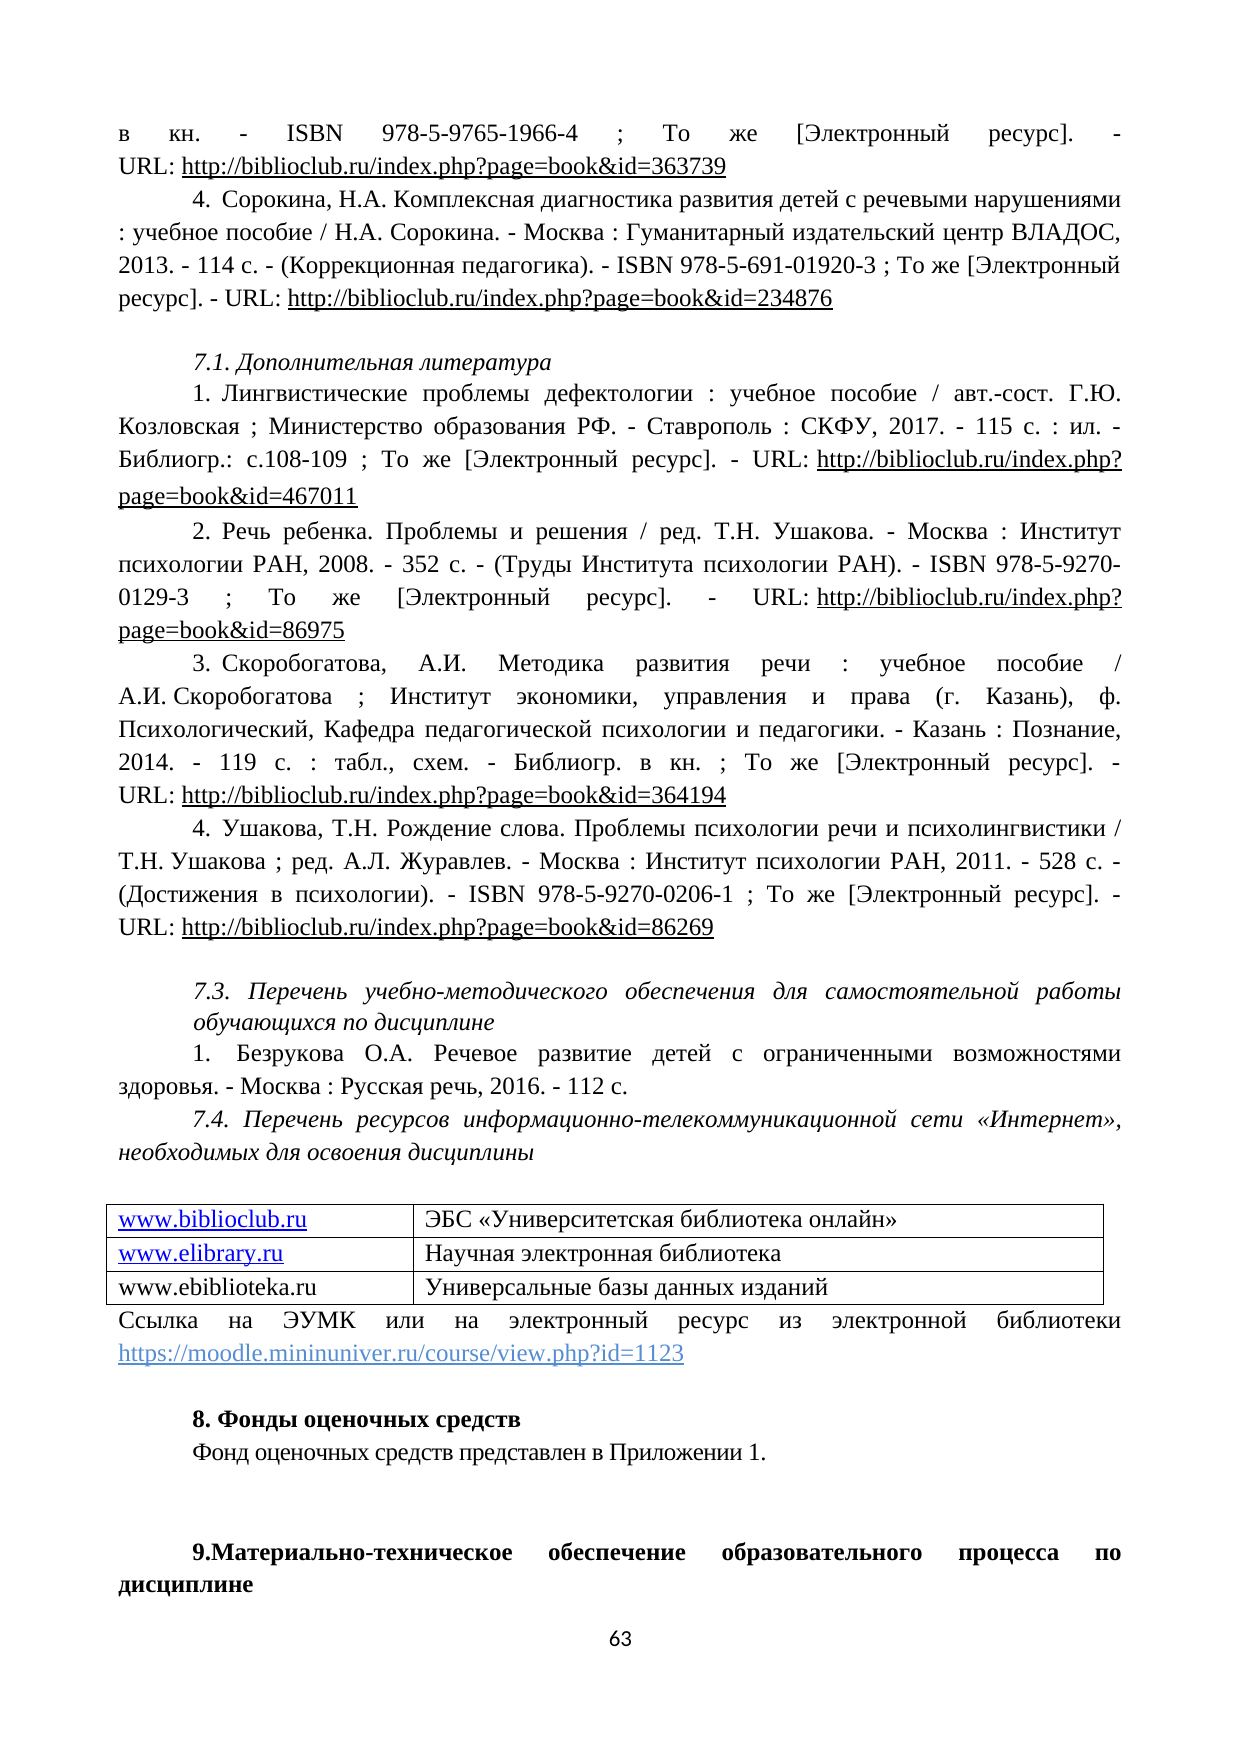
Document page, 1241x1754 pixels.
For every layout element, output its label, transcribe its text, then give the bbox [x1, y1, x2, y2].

list Лингвистические проблемы дефектологии : учебное пособие / авт.-сост. Г.Ю. Козловская ; Министерство образования РФ. - Ставрополь : СКФУ, 2017. - 115 с. : ил. - Библиогр.: с.108-109 ; То же [Электронный ресурс]. - URL: http://biblioclub.ru/index.php?page=book&id=467011 [118, 378, 1122, 511]
text 7.4. Перечень ресурсов информационно-телекоммуникационной сети «Интернет», необходимых для освоения дисциплины [118, 1104, 1122, 1166]
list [118, 118, 1122, 180]
list Ушакова, Т.Н. Рождение слова. Проблемы психологии речи и психолингвистики / Т.Н. Ушакова ; ред. А.Л. Журавлев. - Москва : Институт психологии РАН, 2011. - 528 с. - (Достижения в психологии). - ISBN 978-5-9270-0206-1 ; То же [Электронный ресурс]. - URL: http://biblioclub.ru/index.php?page=book&id=86269 [118, 813, 1122, 941]
table_header www.biblioclub.ru [107, 1205, 413, 1237]
text 9.Материально-техническое обеспечение образовательного процесса по дисциплине [118, 1537, 1122, 1598]
table_cell www.elibrary.ru [107, 1238, 413, 1271]
list Скоробогатова, А.И. Методика развития речи : учебное пособие / А.И. Скоробогатова ; Институт экономики, управления и права (г. Казань), ф. Психологический, Кафедра педагогической психологии и педагогики. - Казань : Познание, 2014. - 119 с. : табл., схем. - Библиогр. в кн. ; То же [Электронный ресурс]. - URL: http://biblioclub.ru/index.php?page=book&id=364194 [118, 648, 1122, 809]
list Речь ребенка. Проблемы и решения / ред. Т.Н. Ушакова. - Москва : Институт психологии РАН, 2008. - 352 с. - (Труды Института психологии РАН). - ISBN 978-5-9270-0129-3 ; То же [Электронный ресурс]. - URL: http://biblioclub.ru/index.php?page=book&id=86975 [118, 516, 1122, 644]
table_cell www.ebiblioteka.ru [107, 1272, 413, 1304]
list 7.3. Перечень учебно-методического обеспечения для самостоятельной работы обучающихся по дисциплине [193, 976, 1122, 1036]
table_cell Универсальные базы данных изданий [414, 1272, 1103, 1304]
text Ссылка на ЭУМК или на электронный ресурс из электронной библиотеки https://moodle.mininuniver.ru/course/view.php?id=1123 [118, 1305, 1122, 1367]
list 7.1. Дополнительная литература [193, 347, 1122, 376]
text Фонд оценочных средств представлен в Приложении 1. [118, 1437, 1122, 1466]
table_header ЭБС «Университетская библиотека онлайн» [414, 1205, 1103, 1237]
text 8. Фонды оценочных средств [118, 1404, 1122, 1433]
list Сорокина, Н.А. Комплексная диагностика развития детей с речевыми нарушениями : учебное пособие / Н.А. Сорокина. - Москва : Гуманитарный издательский центр ВЛАДОС, 2013. - 114 с. - (Коррекционная педагогика). - ISBN 978-5-691-01920-3 ; То же [Электронный ресурс]. - URL: http://biblioclub.ru/index.php?page=book&id=234876 [118, 184, 1122, 312]
list Безрукова О.А. Речевое развитие детей с ограниченными возможностями здоровья. - Москва : Русская речь, 2016. - 112 с. [118, 1038, 1122, 1100]
table_cell Научная электронная библиотека [414, 1238, 1103, 1271]
